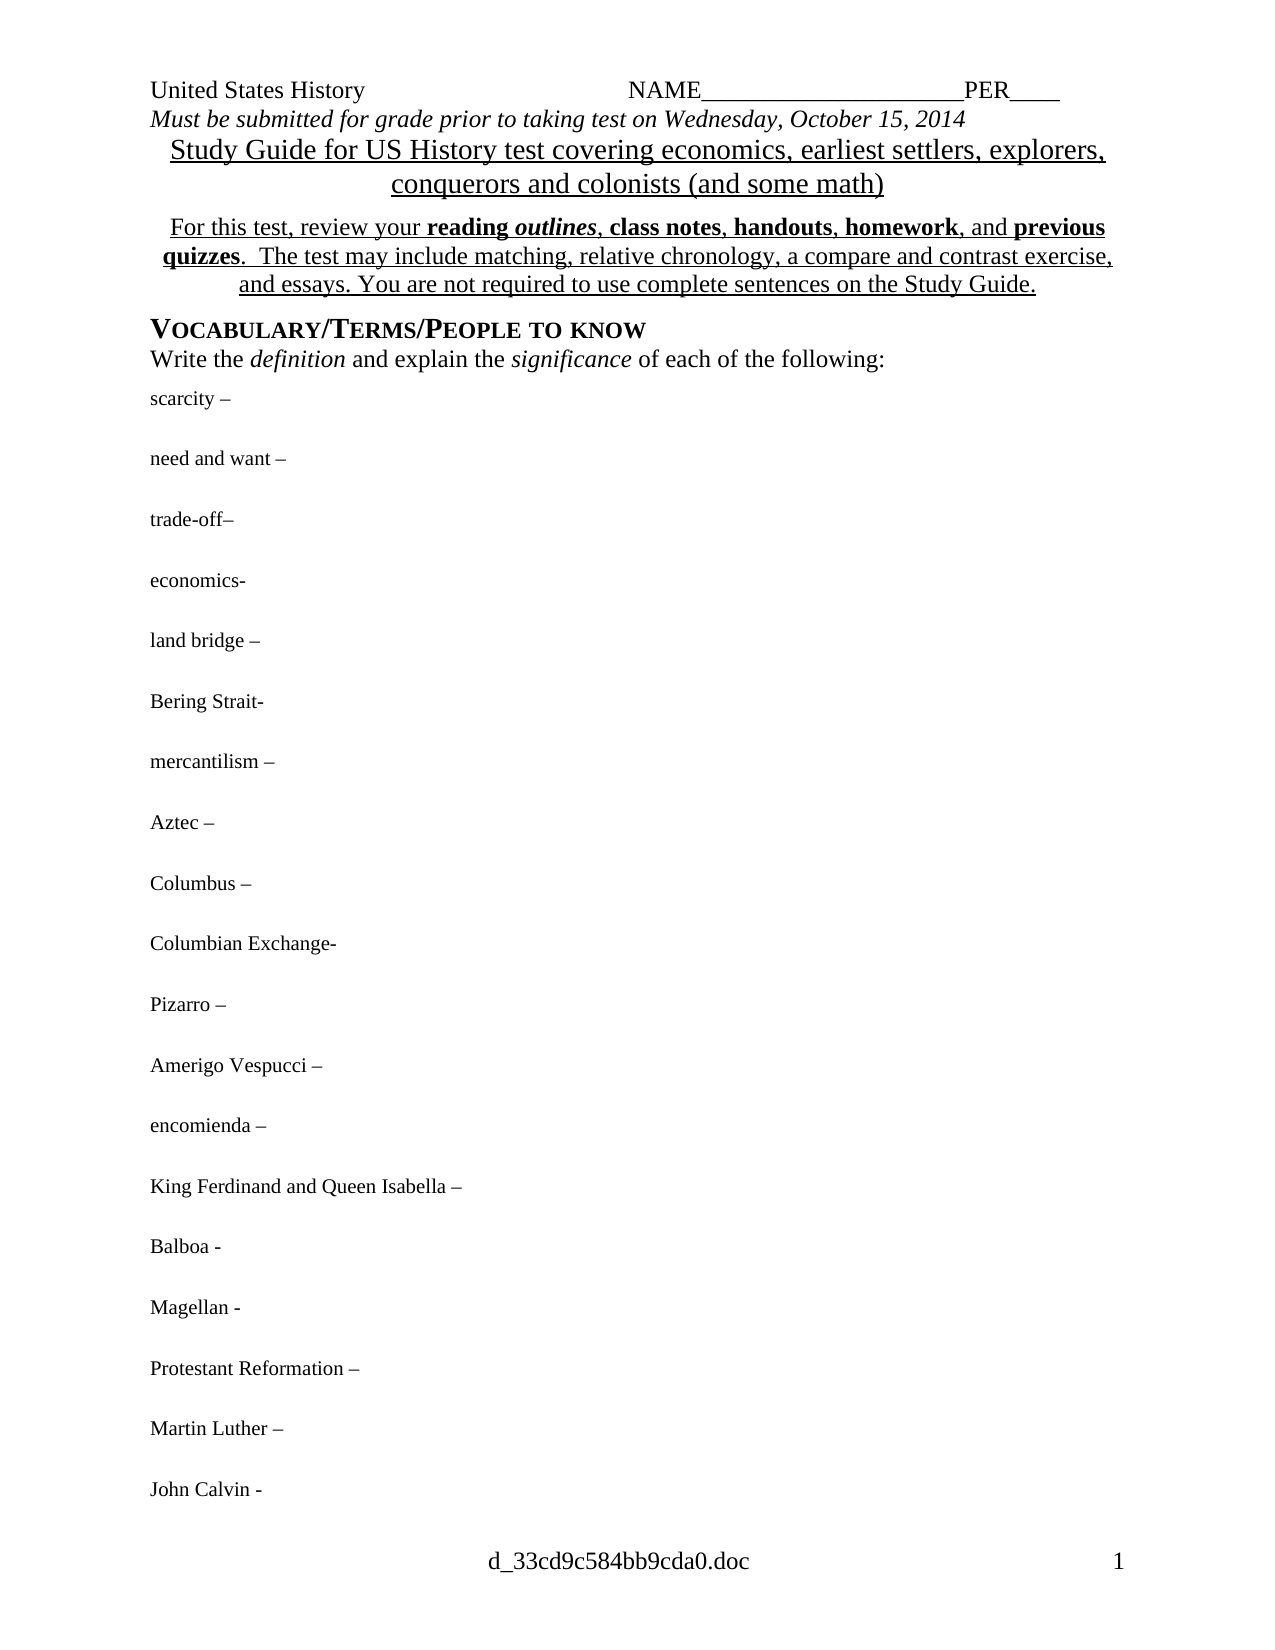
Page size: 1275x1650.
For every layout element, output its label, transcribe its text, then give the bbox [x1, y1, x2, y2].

text economics- [150, 567, 1125, 592]
text Pizarro – [150, 992, 1125, 1016]
text King Ferdinand and Queen Isabella – [150, 1174, 1125, 1198]
text Aztec – [150, 810, 1125, 834]
text Protestant Reformation – [150, 1356, 1125, 1380]
text Balboa - [150, 1234, 1125, 1258]
text trade-off– [150, 507, 1125, 531]
text Columbus – [150, 871, 1125, 895]
text Bering Strait- [150, 689, 1125, 713]
text For this test, review your reading outlines, class notes, handouts, homework, and previous quizzes. The test may include matching, relative chronology, a compare and contrast exercise, and essays. You are not required to use complete sentences on the Study Guide. [150, 212, 1125, 298]
text John Calvin - [150, 1477, 1125, 1501]
text encomienda – [150, 1113, 1125, 1137]
text scarcity – [150, 386, 1125, 410]
text land bridge – [150, 628, 1125, 652]
text Martin Luther – [150, 1416, 1125, 1440]
text Columbian Exchange- [150, 931, 1125, 955]
text Amerigo Vespucci – [150, 1052, 1125, 1077]
text Magellan - [150, 1295, 1125, 1319]
text Vocabulary/Terms/People to know [150, 311, 1125, 344]
text need and want – [150, 446, 1125, 470]
text mercantilism – [150, 749, 1125, 773]
text Study Guide for US History test covering economics, earliest settlers, explorers, conquerors and colonists (and some math) [150, 132, 1125, 199]
text Write the definition and explain the significance of each of the following: [150, 344, 1125, 373]
